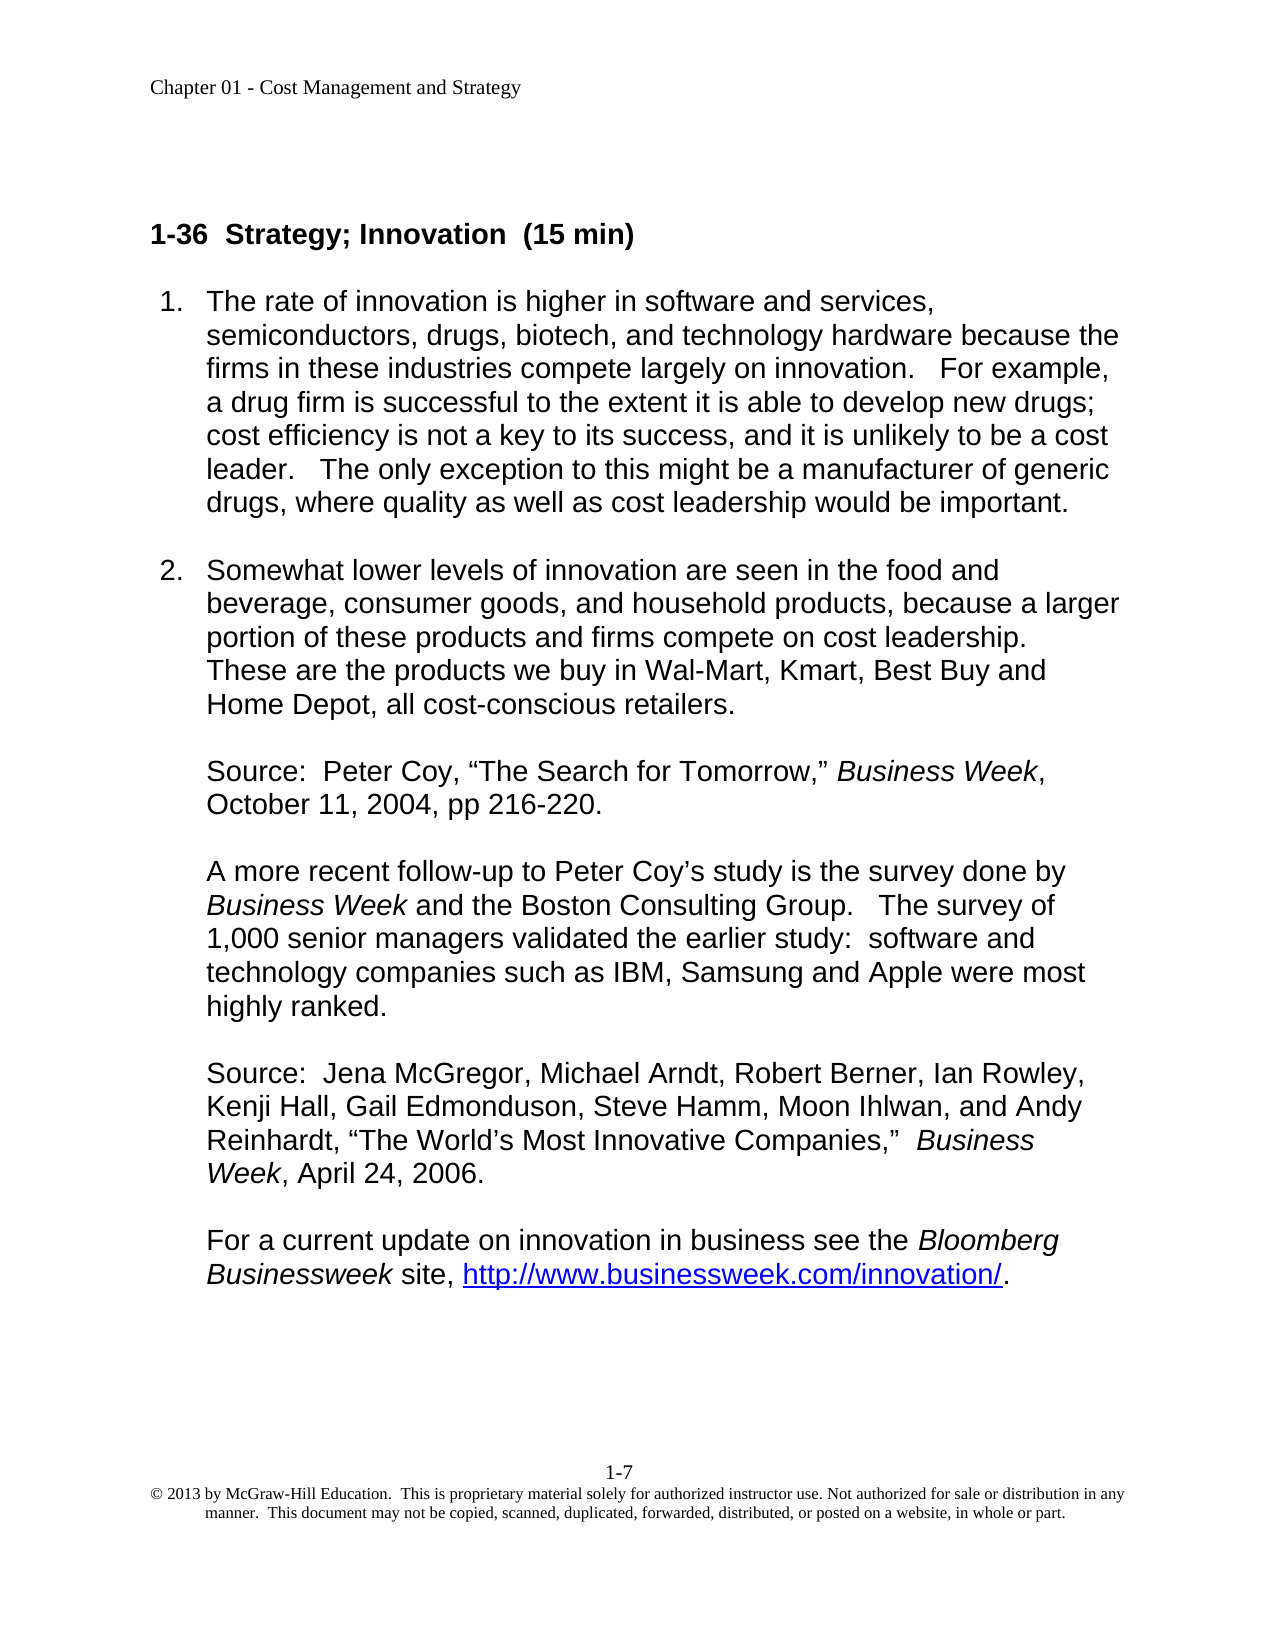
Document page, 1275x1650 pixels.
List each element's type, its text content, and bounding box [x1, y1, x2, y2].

text Source: Jena McGregor, Michael Arndt, Robert Berner, Ian Rowley, Kenji Hall, Gail Edmonduson, Steve Hamm, Moon Ihlwan, and Andy Reinhardt, “The World’s Most Innovative Companies,” Business Week, April 24, 2006. [206, 1056, 1125, 1190]
list Strategy; Innovation (15 min) [150, 217, 1125, 251]
text A more recent follow-up to Peter Coy’s study is the survey done by Business Week and the Boston Consulting Group. The survey of 1,000 senior managers validated the earlier study: software and technology companies such as IBM, Samsung and Apple were most highly ranked. [206, 854, 1125, 1022]
list The rate of innovation is higher in software and services, semiconductors, drugs, biotech, and technology hardware because the firms in these industries compete largely on innovation. For example, a drug firm is successful to the extent it is able to develop new drugs; cost efficiency is not a key to its success, and it is unlikely to be a cost leader. The only exception to this might be a manufacturer of generic drugs, where quality as well as cost leadership would be important. [159, 284, 1125, 519]
text For a current update on innovation in business see the Bloomberg Businessweek site, http://www.businessweek.com/innovation/. [206, 1223, 1125, 1290]
list Somewhat lower levels of innovation are seen in the food and beverage, consumer goods, and household products, because a larger portion of these products and firms compete on cost leadership. These are the products we buy in Wal-Mart, Kmart, Best Buy and Home Depot, all cost-conscious retailers. [159, 552, 1125, 720]
text Source: Peter Coy, “The Search for Tomorrow,” Business Week, October 11, 2004, pp 216-220. [206, 754, 1125, 821]
